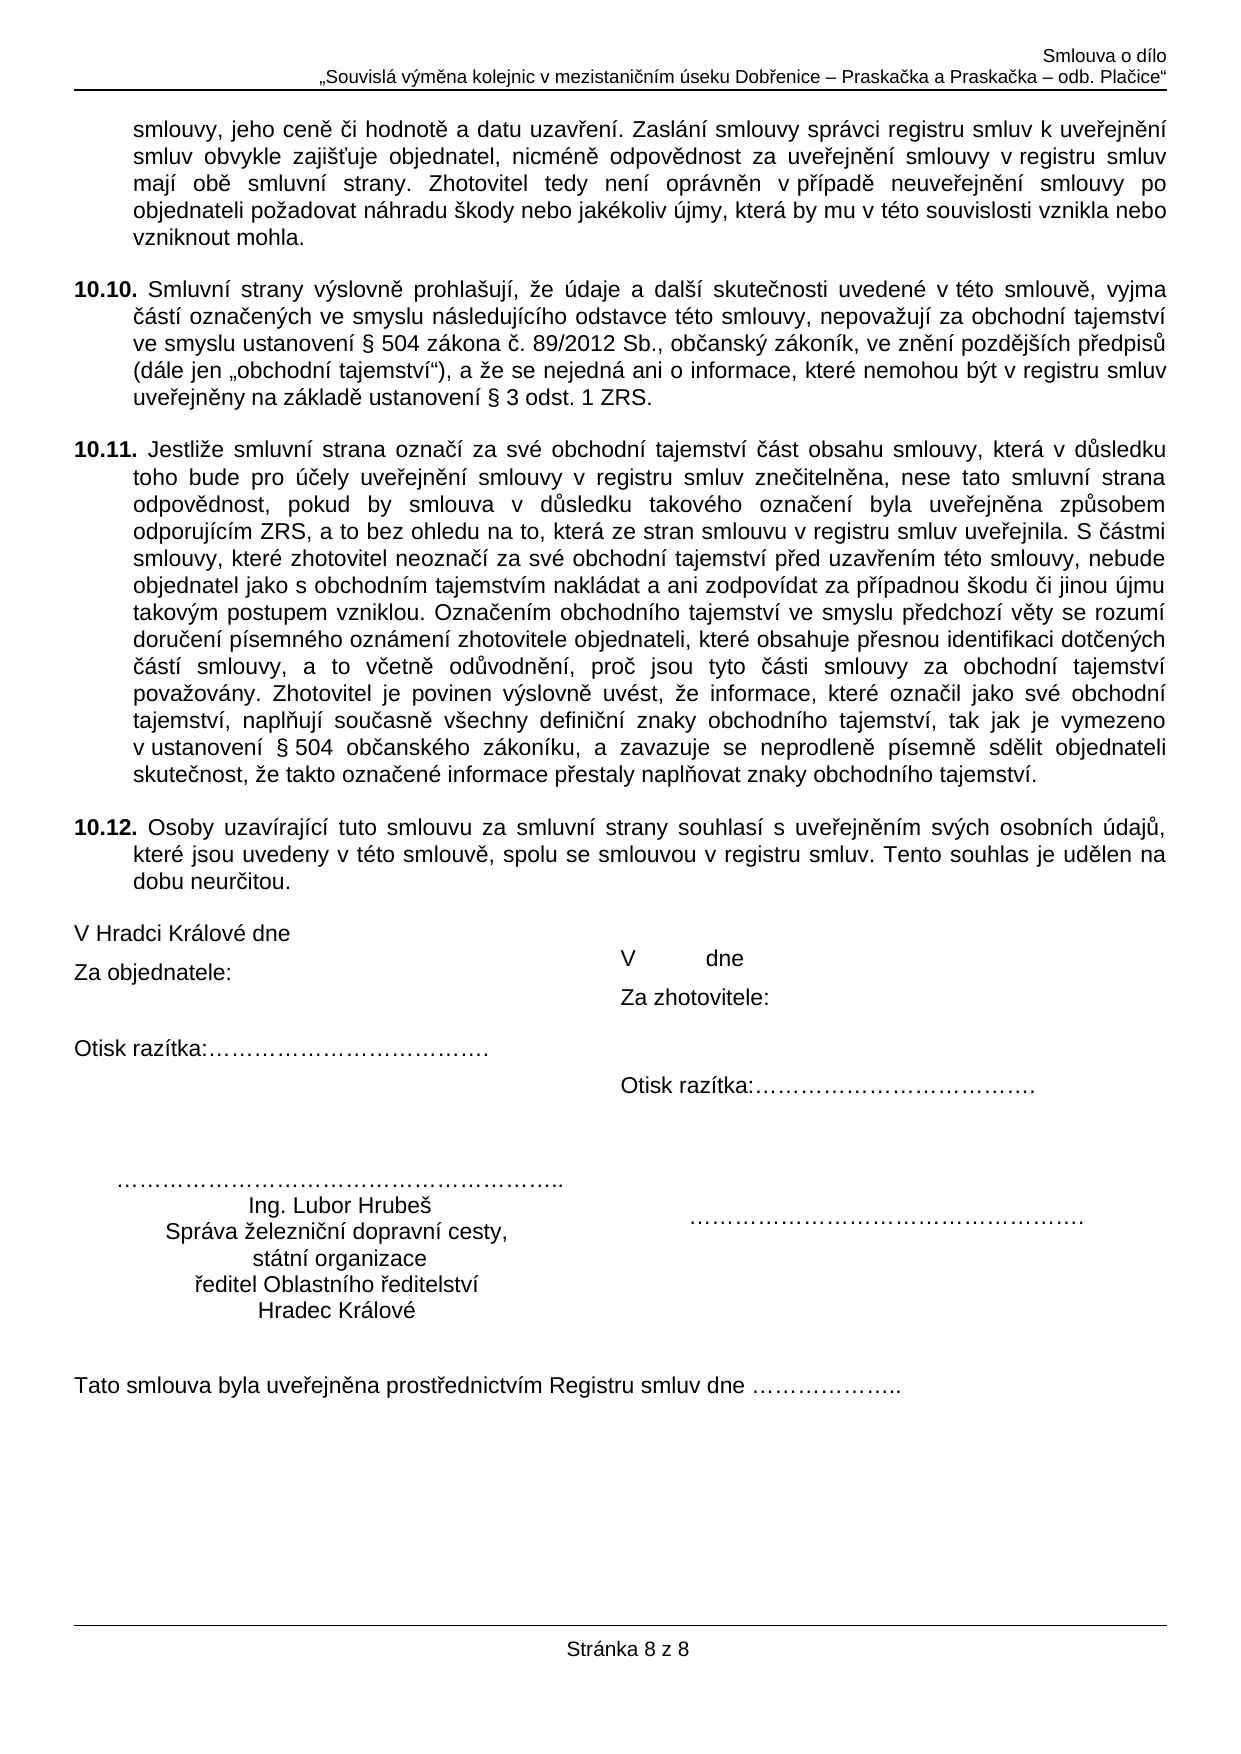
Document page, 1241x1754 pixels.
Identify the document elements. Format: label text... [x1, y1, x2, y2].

list Osoby uzavírající tuto smlouvu za smluvní strany souhlasí s uveřejněním svých osobních údajů, které jsou uvedeny v této smlouvě, spolu se smlouvou v registru smluv. Tento souhlas je udělen na dobu neurčitou. [74, 813, 1167, 894]
text ředitel Oblastního ředitelství [74, 1271, 620, 1297]
text Tato smlouva byla uveřejněna prostřednictvím Registru smluv dne ……………….. [74, 1372, 1167, 1398]
text Hradec Králové [74, 1297, 620, 1324]
text Správa železniční dopravní cesty, [74, 1218, 620, 1244]
text ………………………………………………….. [74, 1166, 620, 1192]
text Za objednatele: [74, 959, 620, 985]
text Za zhotovitele: [620, 984, 1167, 1010]
text Ing. Lubor Hrubeš [74, 1192, 620, 1218]
text ……………………………………………. [620, 1203, 1167, 1229]
text Otisk razítka:………………………………. [620, 1072, 1182, 1099]
list Jestliže smluvní strana označí za své obchodní tajemství část obsahu smlouvy, která v důsledku toho bude pro účely uveřejnění smlouvy v registru smluv znečitelněna, nese tato smluvní strana odpovědnost, pokud by smlouva v důsledku takového označení byla uveřejněna způsobem odporujícím ZRS, a to bez ohledu na to, která ze stran smlouvu v registru smluv uveřejnila. S částmi smlouvy, které zhotovitel neoznačí za své obchodní tajemství před uzavřením této smlouvy, nebude objednatel jako s obchodním tajemstvím nakládat a ani zodpovídat za případnou škodu či jinou újmu takovým postupem vzniklou. Označením obchodního tajemství ve smyslu předchozí věty se rozumí doručení písemného oznámení zhotovitele objednateli, které obsahuje přesnou identifikaci dotčených částí smlouvy, a to včetně odůvodnění, proč jsou tyto části smlouvy za obchodní tajemství považovány. Zhotovitel je povinen výslovně uvést, že informace, které označil jako své obchodní tajemství, naplňují současně všechny definiční znaky obchodního tajemství, tak jak je vymezeno v ustanovení § 504 občanského zákoníku, a zavazuje se neprodleně písemně sdělit objednateli skutečnost, že takto označené informace přestaly naplňovat znaky obchodního tajemství. [74, 436, 1167, 788]
text V Hradci Králové dne [74, 920, 620, 946]
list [74, 116, 1167, 250]
list Smluvní strany výslovně prohlašují, že údaje a další skutečnosti uvedené v této smlouvě, vyjma částí označených ve smyslu následujícího odstavce této smlouvy, nepovažují za obchodní tajemství ve smyslu ustanovení § 504 zákona č. 89/2012 Sb., občanský zákoník, ve znění pozdějších předpisů (dále jen „obchodní tajemství“), a že se nejedná ani o informace, které nemohou být v registru smluv uveřejněny na základě ustanovení § 3 odst. 1 ZRS. [74, 276, 1167, 411]
text Otisk razítka:………………………………. [74, 1035, 620, 1061]
text státní organizace [74, 1244, 620, 1271]
text V dne [620, 945, 1167, 971]
